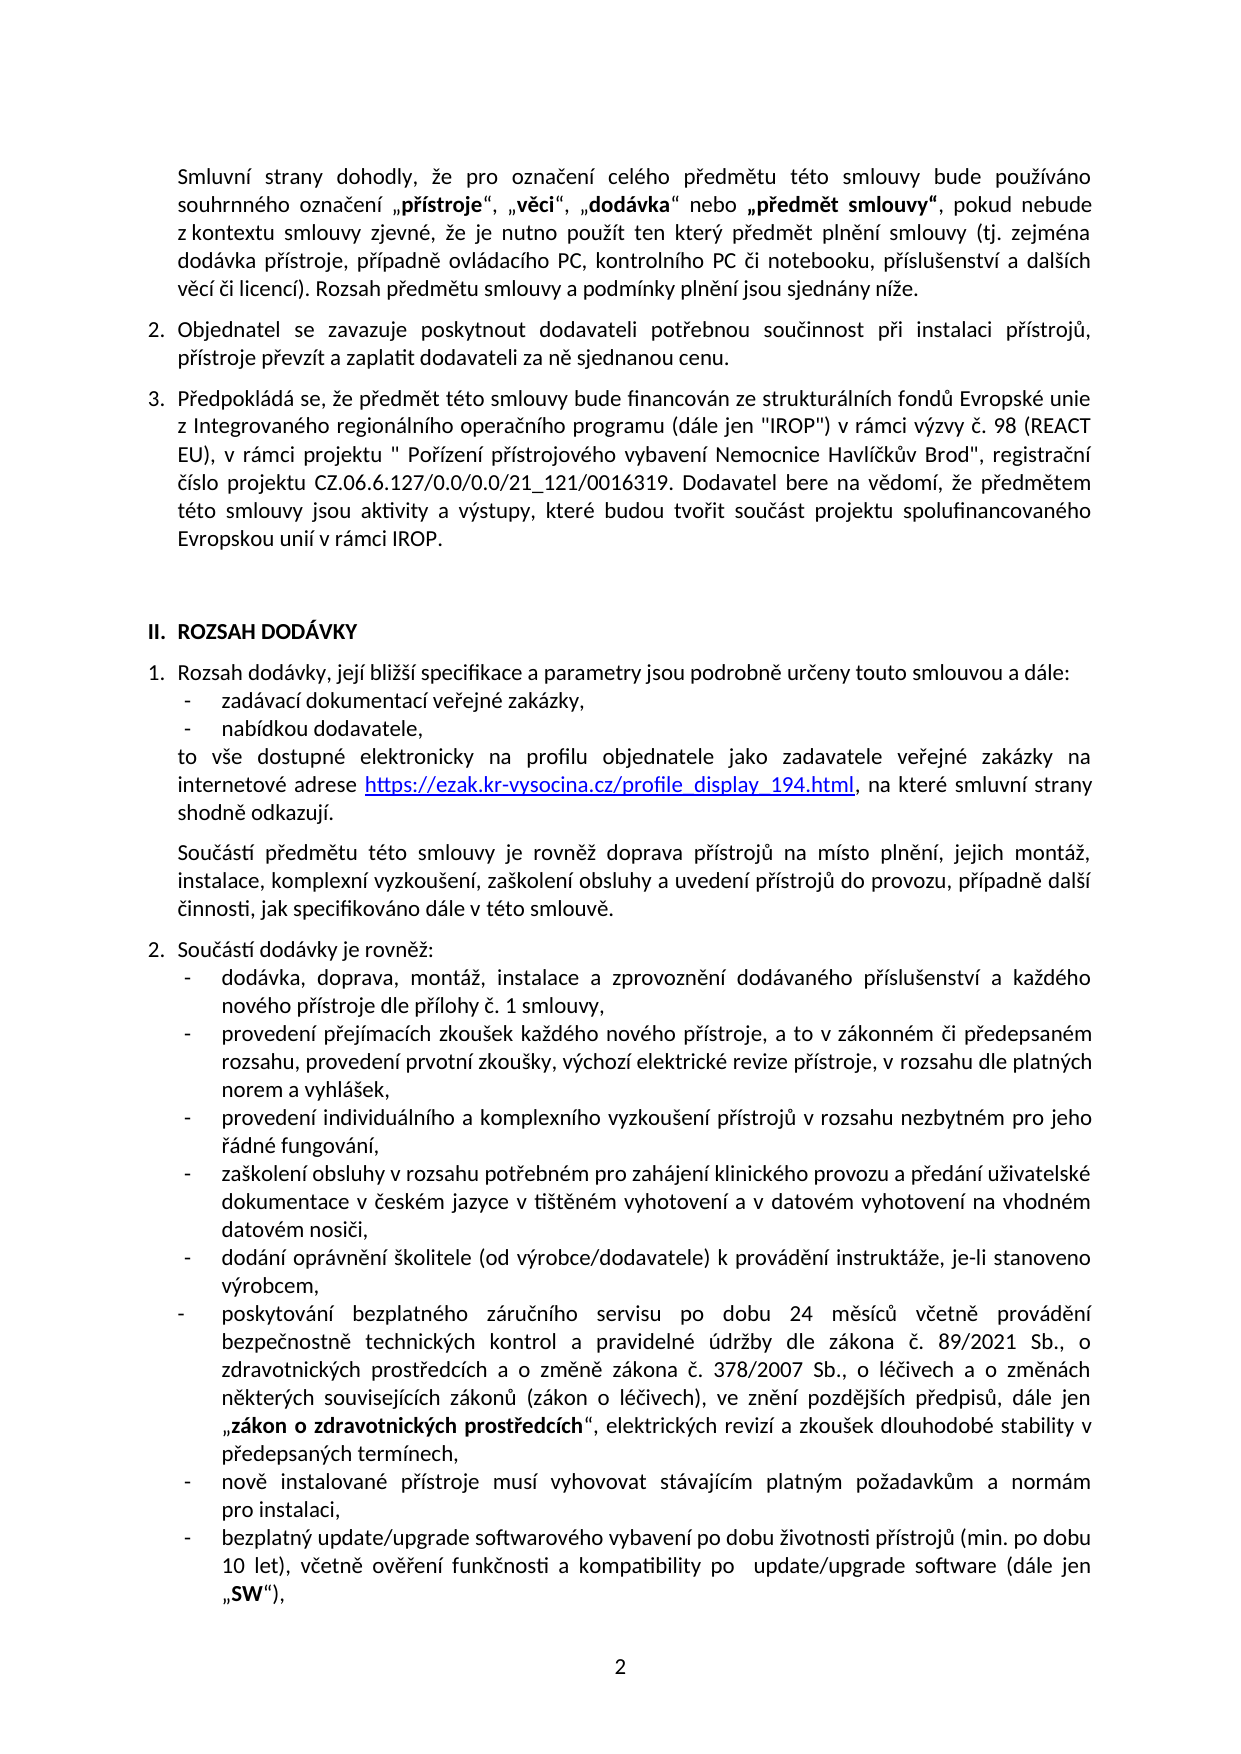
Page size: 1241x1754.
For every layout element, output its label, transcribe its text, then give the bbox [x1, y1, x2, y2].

list Objednatel se zavazuje poskytnout dodavateli potřebnou součinnost při instalaci přístrojů, přístroje převzít a zaplatit dodavateli za ně sjednanou cenu. [148, 315, 1093, 371]
list Smluvní strany dohodly, že pro označení celého předmětu této smlouvy bude používáno souhrnného označení „přístroje“, „věci“, „dodávka“ nebo „předmět smlouvy“, pokud nebude z kontextu smlouvy zjevné, že je nutno použít ten který předmět plnění smlouvy (tj. zejména dodávka přístroje, případně ovládacího PC, kontrolního PC či notebooku, příslušenství a dalších věcí či licencí). Rozsah předmětu smlouvy a podmínky plnění jsou sjednány níže. [177, 162, 1093, 303]
list Předpokládá se, že předmět této smlouvy bude financován ze strukturálních fondů Evropské unie z Integrovaného regionálního operačního programu (dále jen "IROP") v rámci výzvy č. 98 (REACT EU), v rámci projektu " Pořízení přístrojového vybavení Nemocnice Havlíčkův Brod", registrační číslo projektu CZ.06.6.127/0.0/0.0/21_121/0016319. Dodavatel bere na vědomí, že předmětem této smlouvy jsou aktivity a výstupy, které budou tvořit součást projektu spolufinancovaného Evropskou unií v rámci IROP. [148, 384, 1093, 552]
list Rozsah dodávky, její bližší specifikace a parametry jsou podrobně určeny touto smlouvou a dále: [148, 658, 1093, 686]
list poskytování bezplatného záručního servisu po dobu 24 měsíců včetně provádění bezpečnostně technických kontrol a pravidelné údržby dle zákona č. 89/2021 Sb., o zdravotnických prostředcích a o změně zákona č. 378/2007 Sb., o léčivech a o změnách některých souvisejících zákonů (zákon o léčivech), ve znění pozdějších předpisů, dále jen „zákon o zdravotnických prostředcích“, elektrických revizí a zkoušek dlouhodobé stability v předepsaných termínech, [177, 1299, 1093, 1467]
list nabídkou dodavatele, [184, 714, 1093, 742]
list zadávací dokumentací veřejné zakázky, [184, 686, 1093, 714]
list nově instalované přístroje musí vyhovovat stávajícím platným požadavkům a normám pro instalaci, [184, 1467, 1093, 1523]
list bezplatný update/upgrade softwarového vybavení po dobu životnosti přístrojů (min. po dobu 10 let), včetně ověření funkčnosti a kompatibility po update/upgrade software (dále jen „SW“), [184, 1523, 1093, 1607]
list dodávka, doprava, montáž, instalace a zprovoznění dodávaného příslušenství a každého nového přístroje dle přílohy č. 1 smlouvy, [184, 963, 1093, 1019]
list Součástí dodávky je rovněž: [148, 935, 1093, 963]
list dodání oprávnění školitele (od výrobce/dodavatele) k provádění instruktáže, je-li stanoveno výrobcem, [184, 1243, 1093, 1299]
list provedení individuálního a komplexního vyzkoušení přístrojů v rozsahu nezbytném pro jeho řádné fungování, [184, 1103, 1093, 1159]
list Součástí předmětu této smlouvy je rovněž doprava přístrojů na místo plnění, jejich montáž, instalace, komplexní vyzkoušení, zaškolení obsluhy a uvedení přístrojů do provozu, případně další činnosti, jak specifikováno dále v této smlouvě. [177, 838, 1093, 922]
list zaškolení obsluhy v rozsahu potřebném pro zahájení klinického provozu a předání uživatelské dokumentace v českém jazyce v tištěném vyhotovení a v datovém vyhotovení na vhodném datovém nosiči, [184, 1159, 1093, 1243]
list to vše dostupné elektronicky na profilu objednatele jako zadavatele veřejné zakázky na internetové adrese https://ezak.kr-vysocina.cz/profile_display_194.html, na které smluvní strany shodně odkazují. [177, 742, 1093, 826]
list provedení přejímacích zkoušek každého nového přístroje, a to v zákonném či předepsaném rozsahu, provedení prvotní zkoušky, výchozí elektrické revize přístroje, v rozsahu dle platných norem a vyhlášek, [184, 1019, 1093, 1103]
list ROZSAH DODÁVKY [148, 617, 1093, 645]
